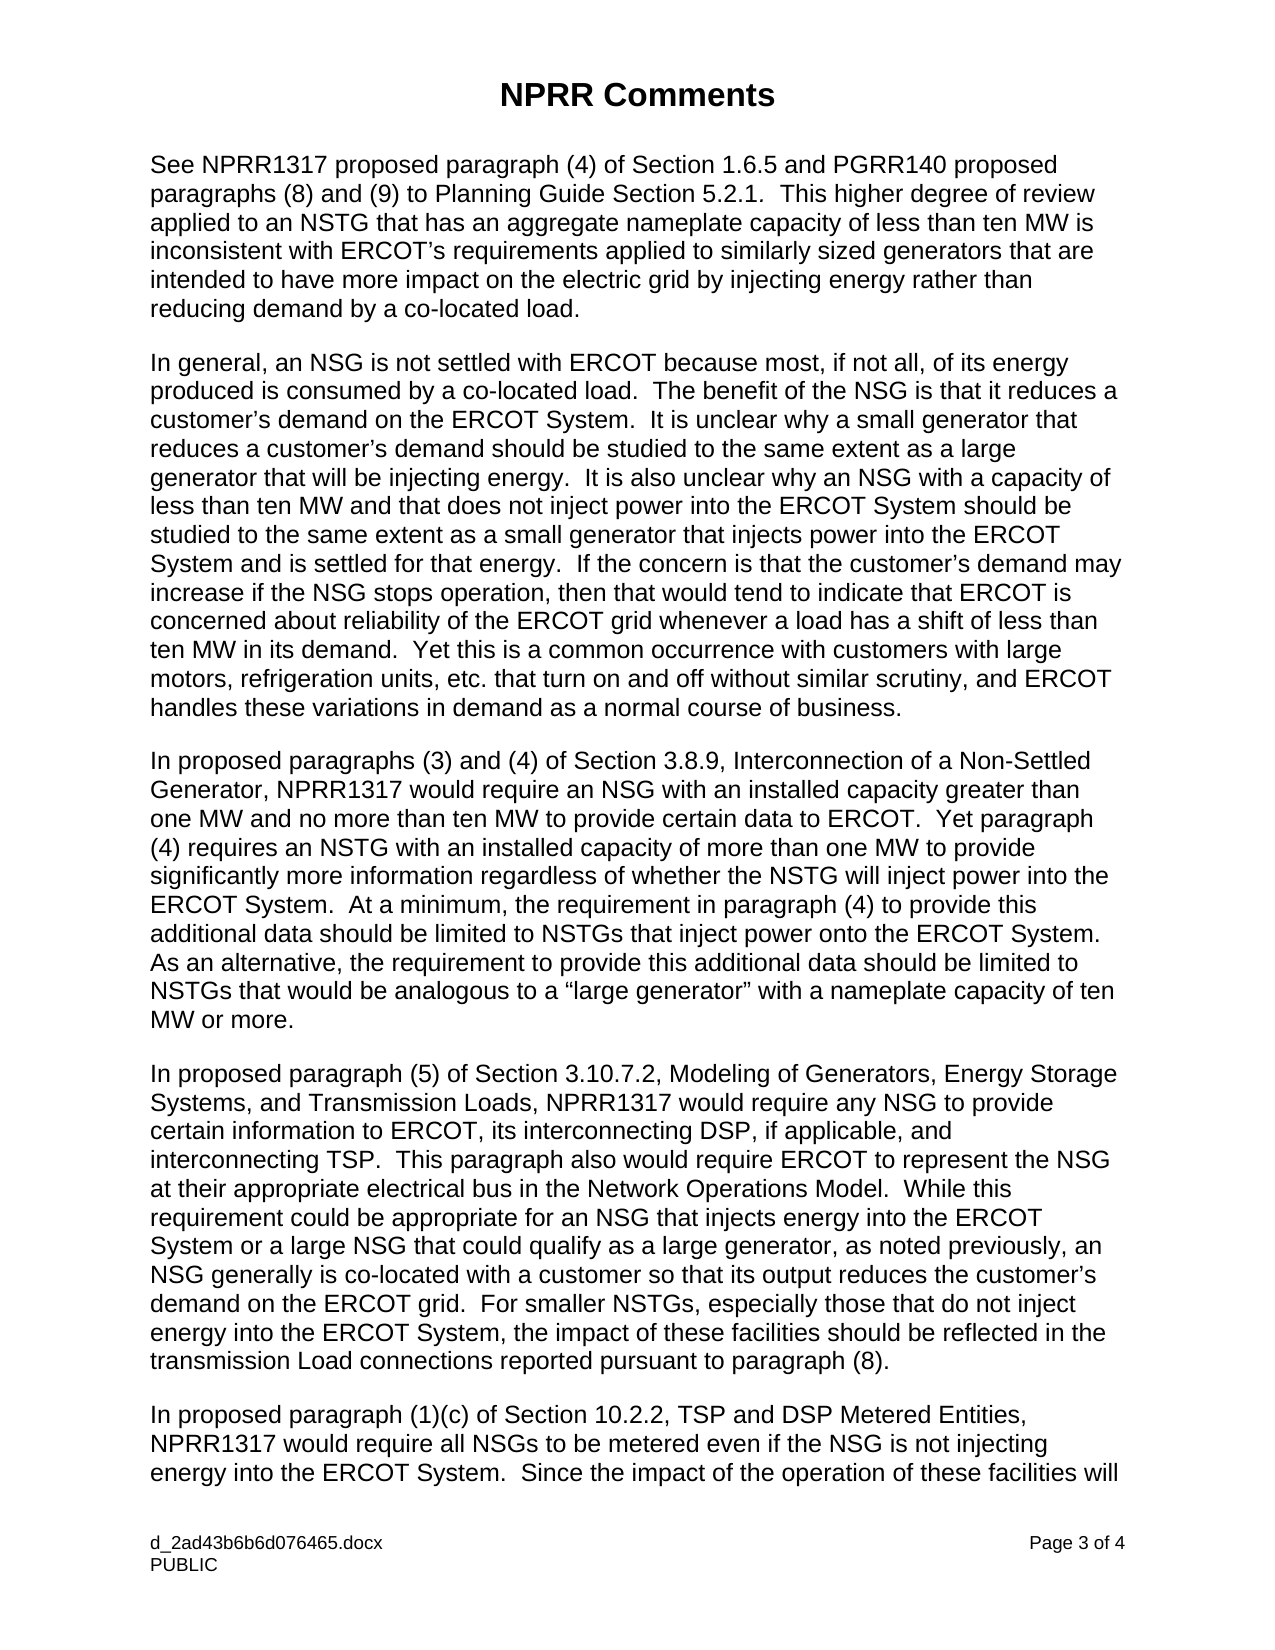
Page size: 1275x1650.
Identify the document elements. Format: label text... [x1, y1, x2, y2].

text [150, 1400, 1125, 1486]
text In proposed paragraph (5) of Section 3.10.7.2, Modeling of Generators, Energy Storage Systems, and Transmission Loads, NPRR1317 would require any NSG to provide certain information to ERCOT, its interconnecting DSP, if applicable, and interconnecting TSP. This paragraph also would require ERCOT to represent the NSG at their appropriate electrical bus in the Network Operations Model. While this requirement could be appropriate for an NSG that injects energy into the ERCOT System or a large NSG that could qualify as a large generator, as noted previously, an NSG generally is co-located with a customer so that its output reduces the customer’s demand on the ERCOT grid. For smaller NSTGs, especially those that do not inject energy into the ERCOT System, the impact of these facilities should be reflected in the transmission Load connections reported pursuant to paragraph (8). [150, 1059, 1125, 1375]
text In general, an NSG is not settled with ERCOT because most, if not all, of its energy produced is consumed by a co-located load. The benefit of the NSG is that it reduces a customer’s demand on the ERCOT System. It is unclear why a small generator that reduces a customer’s demand should be studied to the same extent as a large generator that will be injecting energy. It is also unclear why an NSG with a capacity of less than ten MW and that does not inject power into the ERCOT System should be studied to the same extent as a small generator that injects power into the ERCOT System and is settled for that energy. If the concern is that the customer’s demand may increase if the NSG stops operation, then that would tend to indicate that ERCOT is concerned about reliability of the ERCOT grid whenever a load has a shift of less than ten MW in its demand. Yet this is a common occurrence with customers with large motors, refrigeration units, etc. that turn on and off without similar scrutiny, and ERCOT handles these variations in demand as a normal course of business. [150, 347, 1125, 721]
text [150, 150, 1125, 322]
text In proposed paragraphs (3) and (4) of Section 3.8.9, Interconnection of a Non-Settled Generator, NPRR1317 would require an NSG with an installed capacity greater than one MW and no more than ten MW to provide certain data to ERCOT. Yet paragraph (4) requires an NSTG with an installed capacity of more than one MW to provide significantly more information regardless of whether the NSTG will inject power into the ERCOT System. At a minimum, the requirement in paragraph (4) to provide this additional data should be limited to NSTGs that inject power onto the ERCOT System. As an alternative, the requirement to provide this additional data should be limited to NSTGs that would be analogous to a “large generator” with a nameplate capacity of ten MW or more. [150, 746, 1125, 1034]
